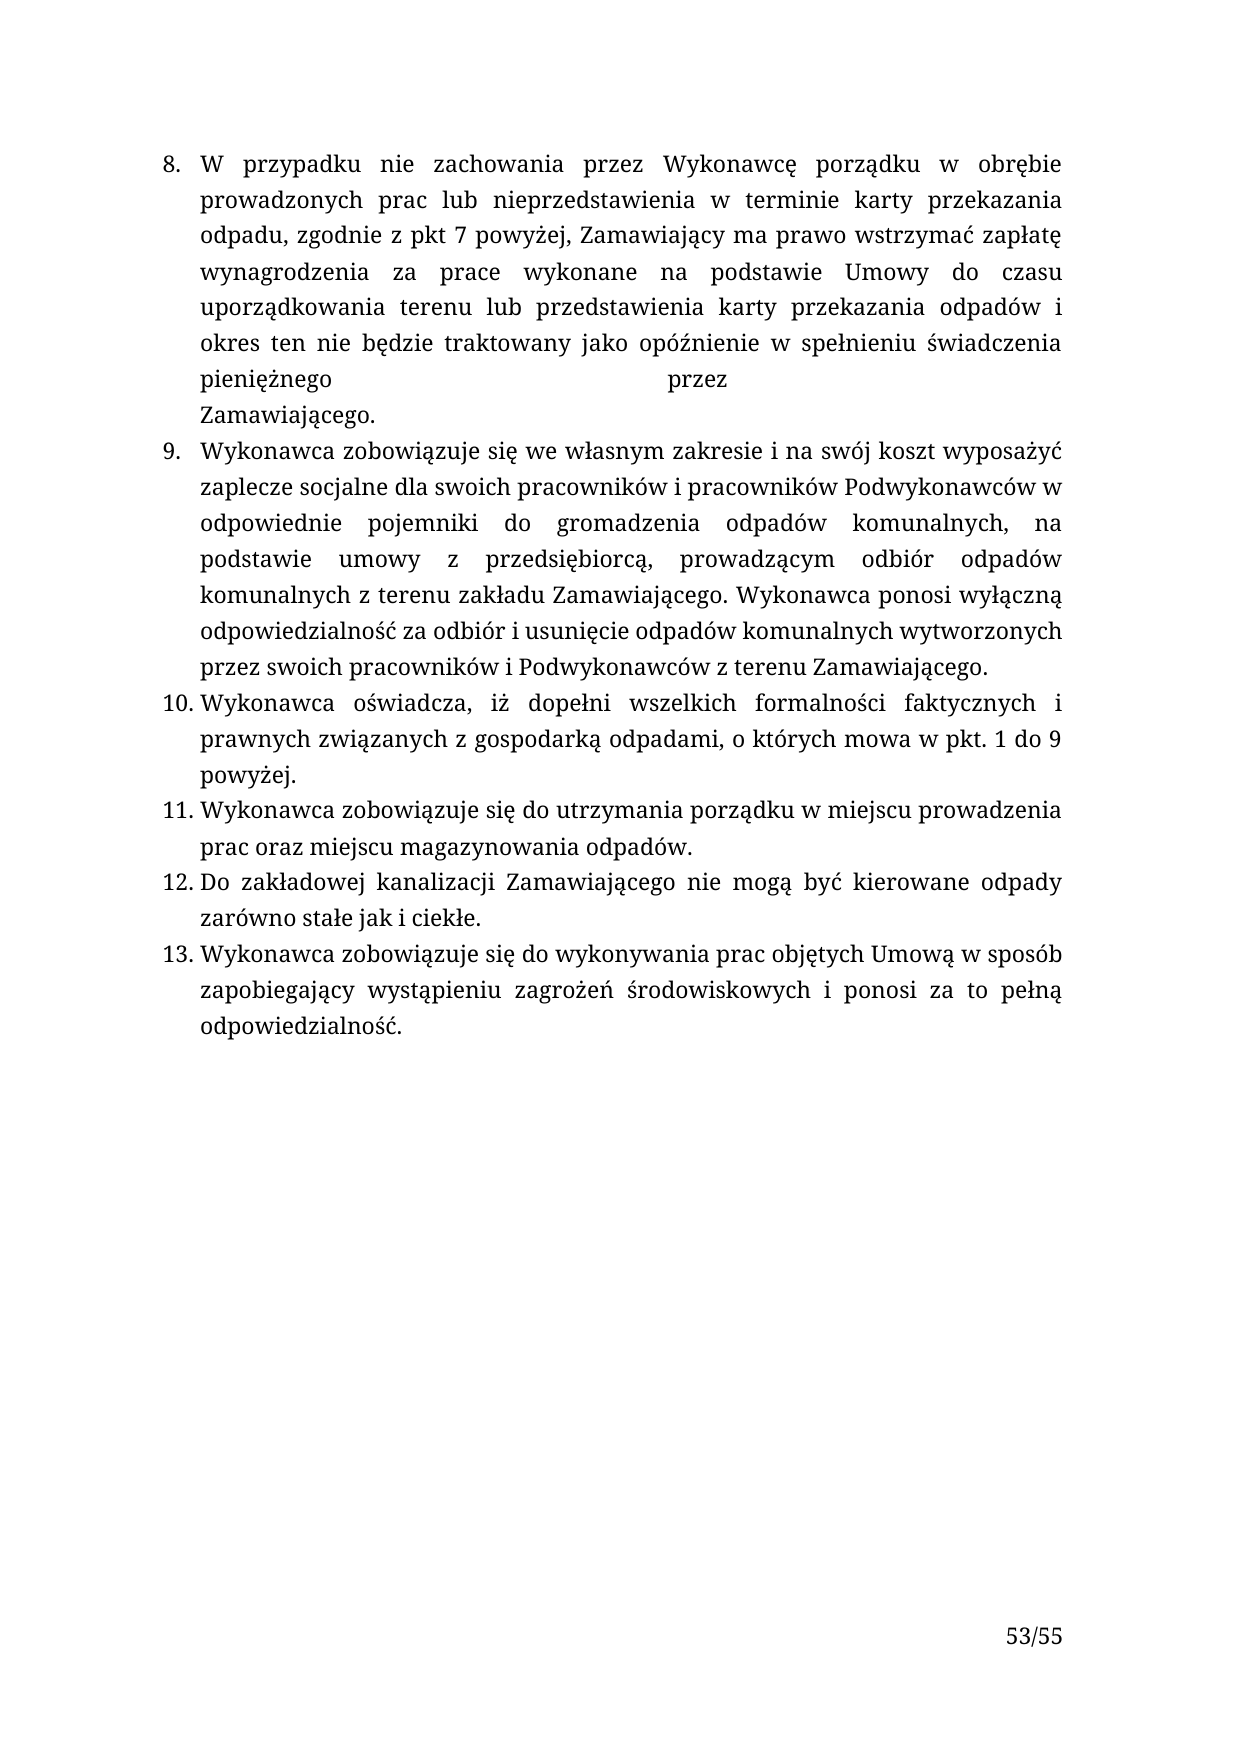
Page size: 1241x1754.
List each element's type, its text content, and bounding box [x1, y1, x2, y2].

list W przypadku nie zachowania przez Wykonawcę porządku w obrębie prowadzonych prac lub nieprzedstawienia w terminie karty przekazania odpadu, zgodnie z pkt 7 powyżej, Zamawiający ma prawo wstrzymać zapłatę wynagrodzenia za prace wykonane na podstawie Umowy do czasu uporządkowania terenu lub przedstawienia karty przekazania odpadów i okres ten nie będzie traktowany jako opóźnienie w spełnieniu świadczenia pieniężnego przez Zamawiającego. [162, 148, 1063, 430]
list Wykonawca zobowiązuje się do wykonywania prac objętych Umową w sposób zapobiegający wystąpieniu zagrożeń środowiskowych i ponosi za to pełną odpowiedzialność. [162, 938, 1063, 1041]
list Do zakładowej kanalizacji Zamawiającego nie mogą być kierowane odpady zarówno stałe jak i ciekłe. [162, 866, 1063, 933]
list Wykonawca zobowiązuje się we własnym zakresie i na swój koszt wyposażyć zaplecze socjalne dla swoich pracowników i pracowników Podwykonawców w odpowiednie pojemniki do gromadzenia odpadów komunalnych, na podstawie umowy z przedsiębiorcą, prowadzącym odbiór odpadów komunalnych z terenu zakładu Zamawiającego. Wykonawca ponosi wyłączną odpowiedzialność za odbiór i usunięcie odpadów komunalnych wytworzonych przez swoich pracowników i Podwykonawców z terenu Zamawiającego. [162, 435, 1063, 682]
list Wykonawca zobowiązuje się do utrzymania porządku w miejscu prowadzenia prac oraz miejscu magazynowania odpadów. [162, 794, 1063, 862]
list Wykonawca oświadcza, iż dopełni wszelkich formalności faktycznych i prawnych związanych z gospodarką odpadami, o których mowa w pkt. 1 do 9 powyżej. [162, 687, 1063, 790]
